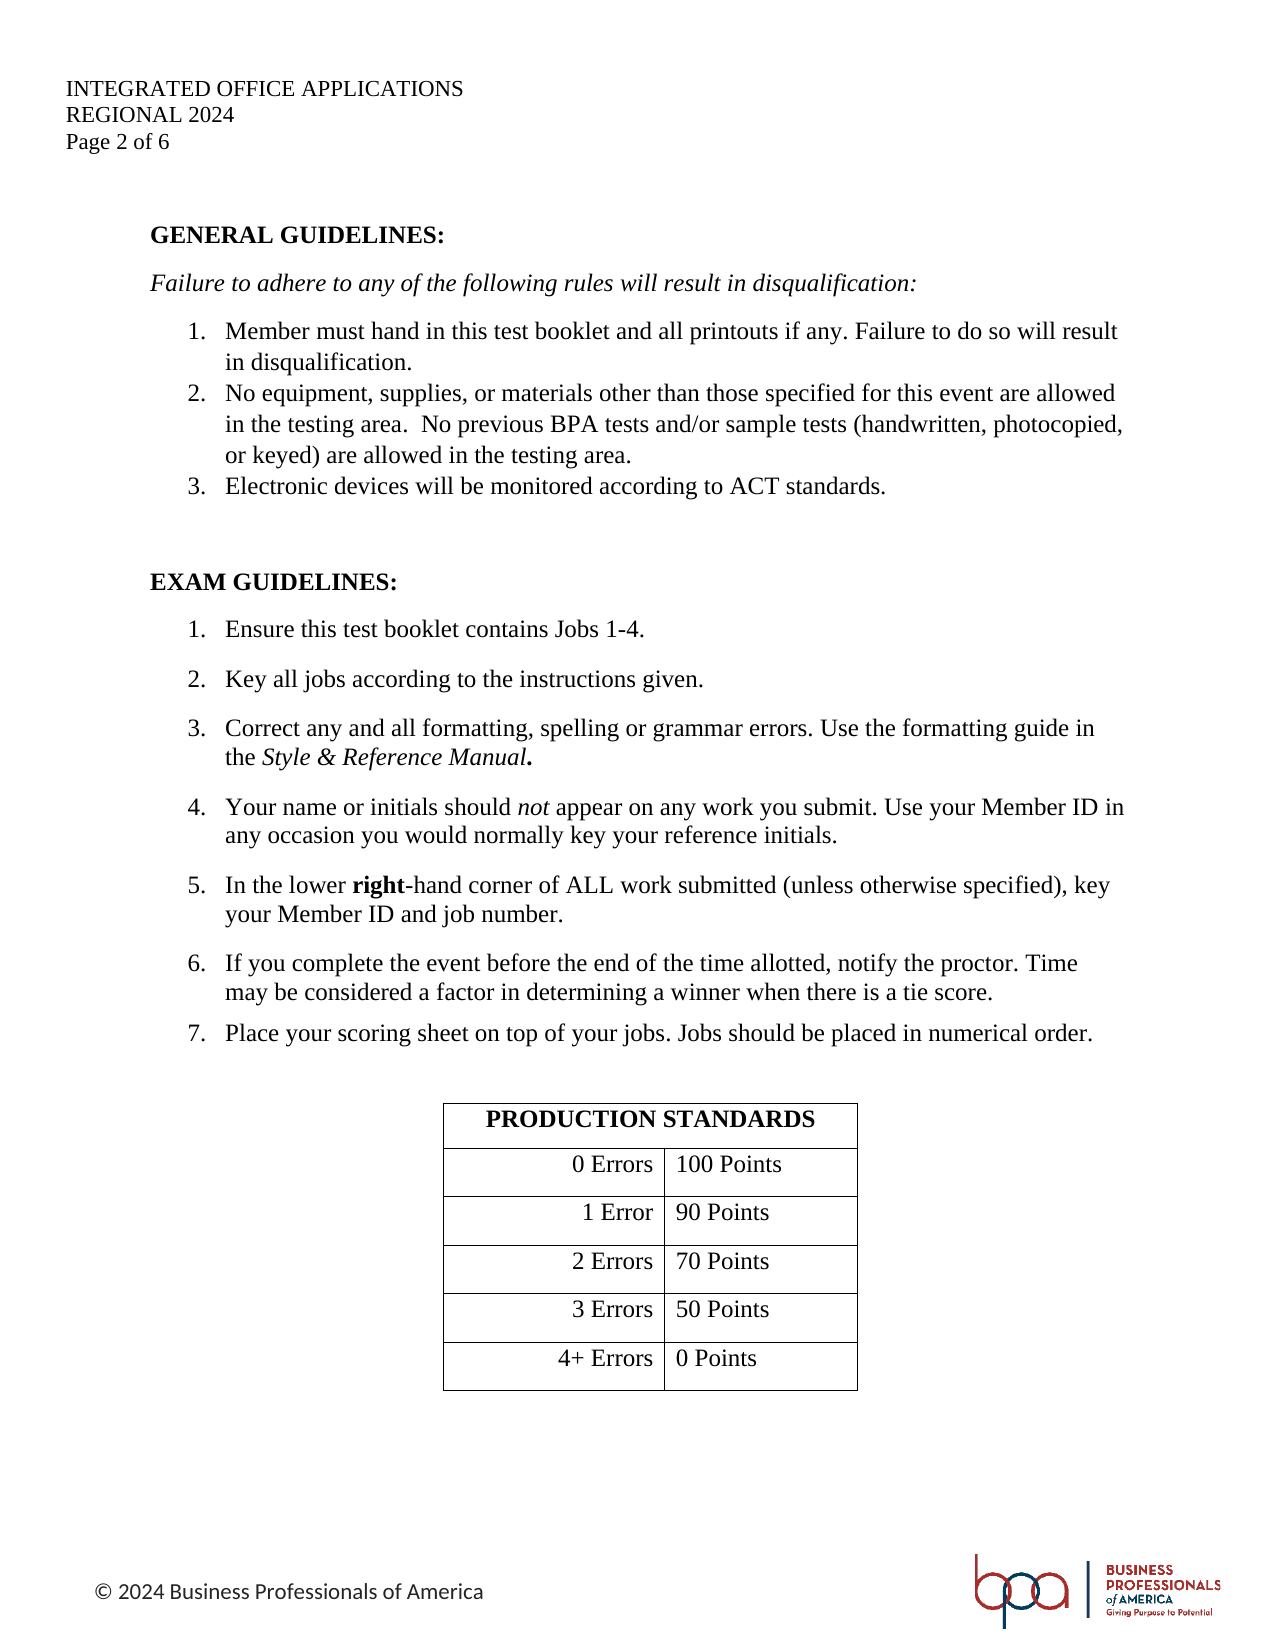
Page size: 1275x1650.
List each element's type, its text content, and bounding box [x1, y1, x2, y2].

list Ensure this test booklet contains Jobs 1-4. [187, 614, 1125, 643]
table_cell 4+ Errors [444, 1343, 664, 1390]
picture [975, 1554, 1221, 1629]
list No equipment, supplies, or materials other than those specified for this event are allowed in the testing area. No previous BPA tests and/or sample tests (handwritten, photocopied, or keyed) are allowed in the testing area. [187, 378, 1125, 469]
list Key all jobs according to the instructions given. [187, 664, 1125, 693]
table_cell 70 Points [665, 1246, 857, 1293]
list Member must hand in this test booklet and all printouts if any. Failure to do so will result in disqualification. [187, 316, 1125, 376]
list In the lower right-hand corner of ALL work submitted (unless otherwise specified), key your Member ID and job number. [187, 870, 1125, 928]
table_cell 100 Points [665, 1149, 857, 1196]
list Correct any and all formatting, spelling or grammar errors. Use the formatting guide in the Style & Reference Manual. [187, 713, 1125, 771]
list Your name or initials should not appear on any work you submit. Use your Member ID in any occasion you would normally key your reference initials. [187, 792, 1125, 849]
table_cell 2 Errors [444, 1246, 664, 1293]
text Failure to adhere to any of the following rules will result in disqualification: [150, 268, 1125, 297]
list If you complete the event before the end of the time allotted, notify the proctor. Time may be considered a factor in determining a winner when there is a tie score. [187, 948, 1125, 1006]
list Electronic devices will be monitored according to ACT standards. [187, 471, 1125, 500]
table_header PRODUCTION STANDARDS [444, 1104, 857, 1148]
text GENERAL GUIDELINES: [150, 221, 1125, 249]
table_cell 3 Errors [444, 1294, 664, 1342]
list Place your scoring sheet on top of your jobs. Jobs should be placed in numerical order. [187, 1018, 1125, 1047]
table_cell 50 Points [665, 1294, 857, 1342]
table_cell 1 Error [444, 1197, 664, 1245]
table_cell 90 Points [665, 1197, 857, 1245]
text EXAM GUIDELINES: [150, 567, 1125, 595]
table_cell 0 Errors [444, 1149, 664, 1196]
table_cell 0 Points [665, 1343, 857, 1390]
